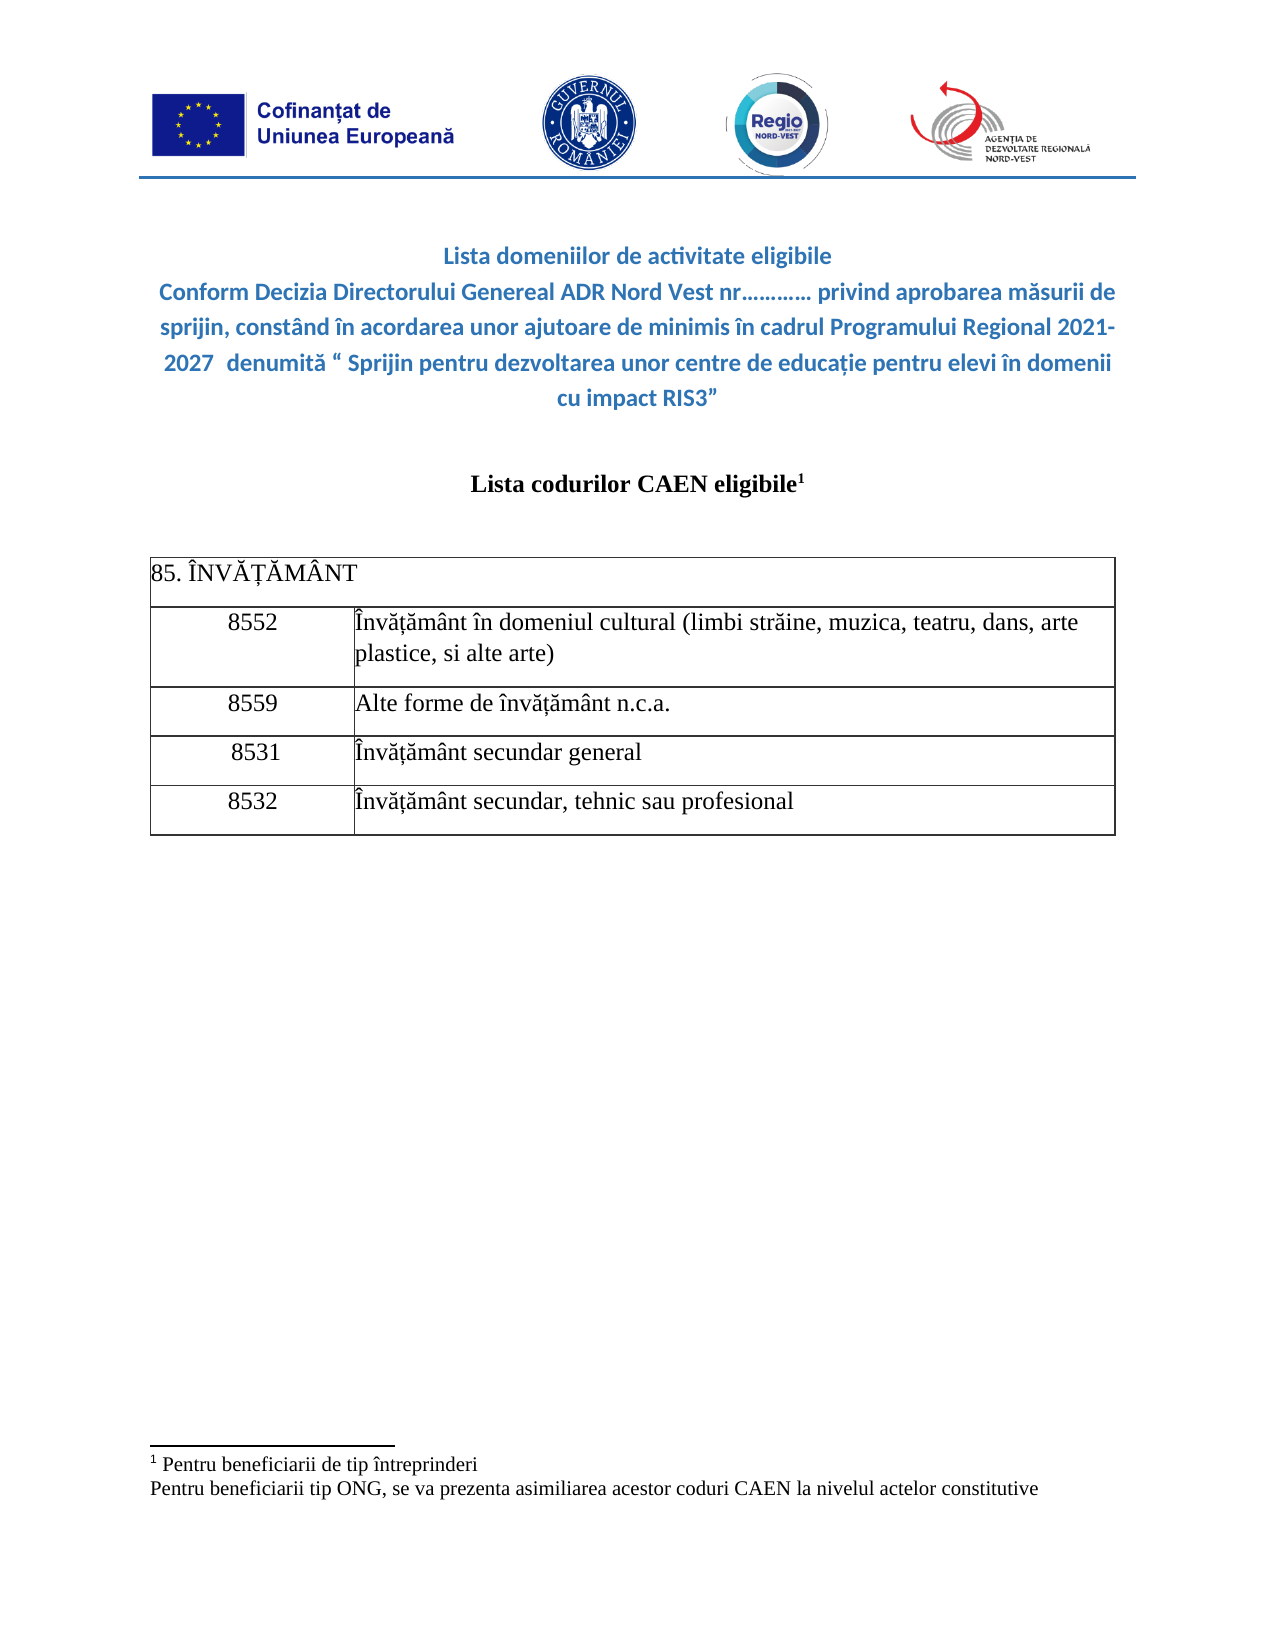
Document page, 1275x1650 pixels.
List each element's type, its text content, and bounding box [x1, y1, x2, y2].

table_cell Alte forme de învățământ n.c.a. [355, 688, 1114, 735]
table_cell 8552 [151, 608, 354, 686]
text Conform Decizia Directorului Genereal ADR Nord Vest nr………… privind aprobarea măsurii de sprijin, constând în acordarea unor ajutoare de minimis în cadrul Programului Regional 2021-2027 denumită “ Sprijin pentru dezvoltarea unor centre de educație pentru elevi în domenii cu impact RIS3” [150, 272, 1125, 413]
table_cell 8532 [151, 786, 354, 834]
picture [150, 73, 1091, 176]
table_cell 8531 [151, 737, 354, 784]
table_cell Învățământ secundar, tehnic sau profesional [355, 786, 1114, 834]
table_header 85. ÎNVĂȚĂMÂNT [151, 558, 1114, 606]
table_cell Învățământ în domeniul cultural (limbi străine, muzica, teatru, dans, arte plastice, si alte arte) [355, 608, 1114, 686]
table_cell Învățământ secundar general [355, 737, 1114, 784]
text Lista codurilor CAEN eligibile [150, 469, 1125, 498]
table_cell 8559 [151, 688, 354, 735]
text Lista domeniilor de activitate eligibile [150, 236, 1125, 272]
